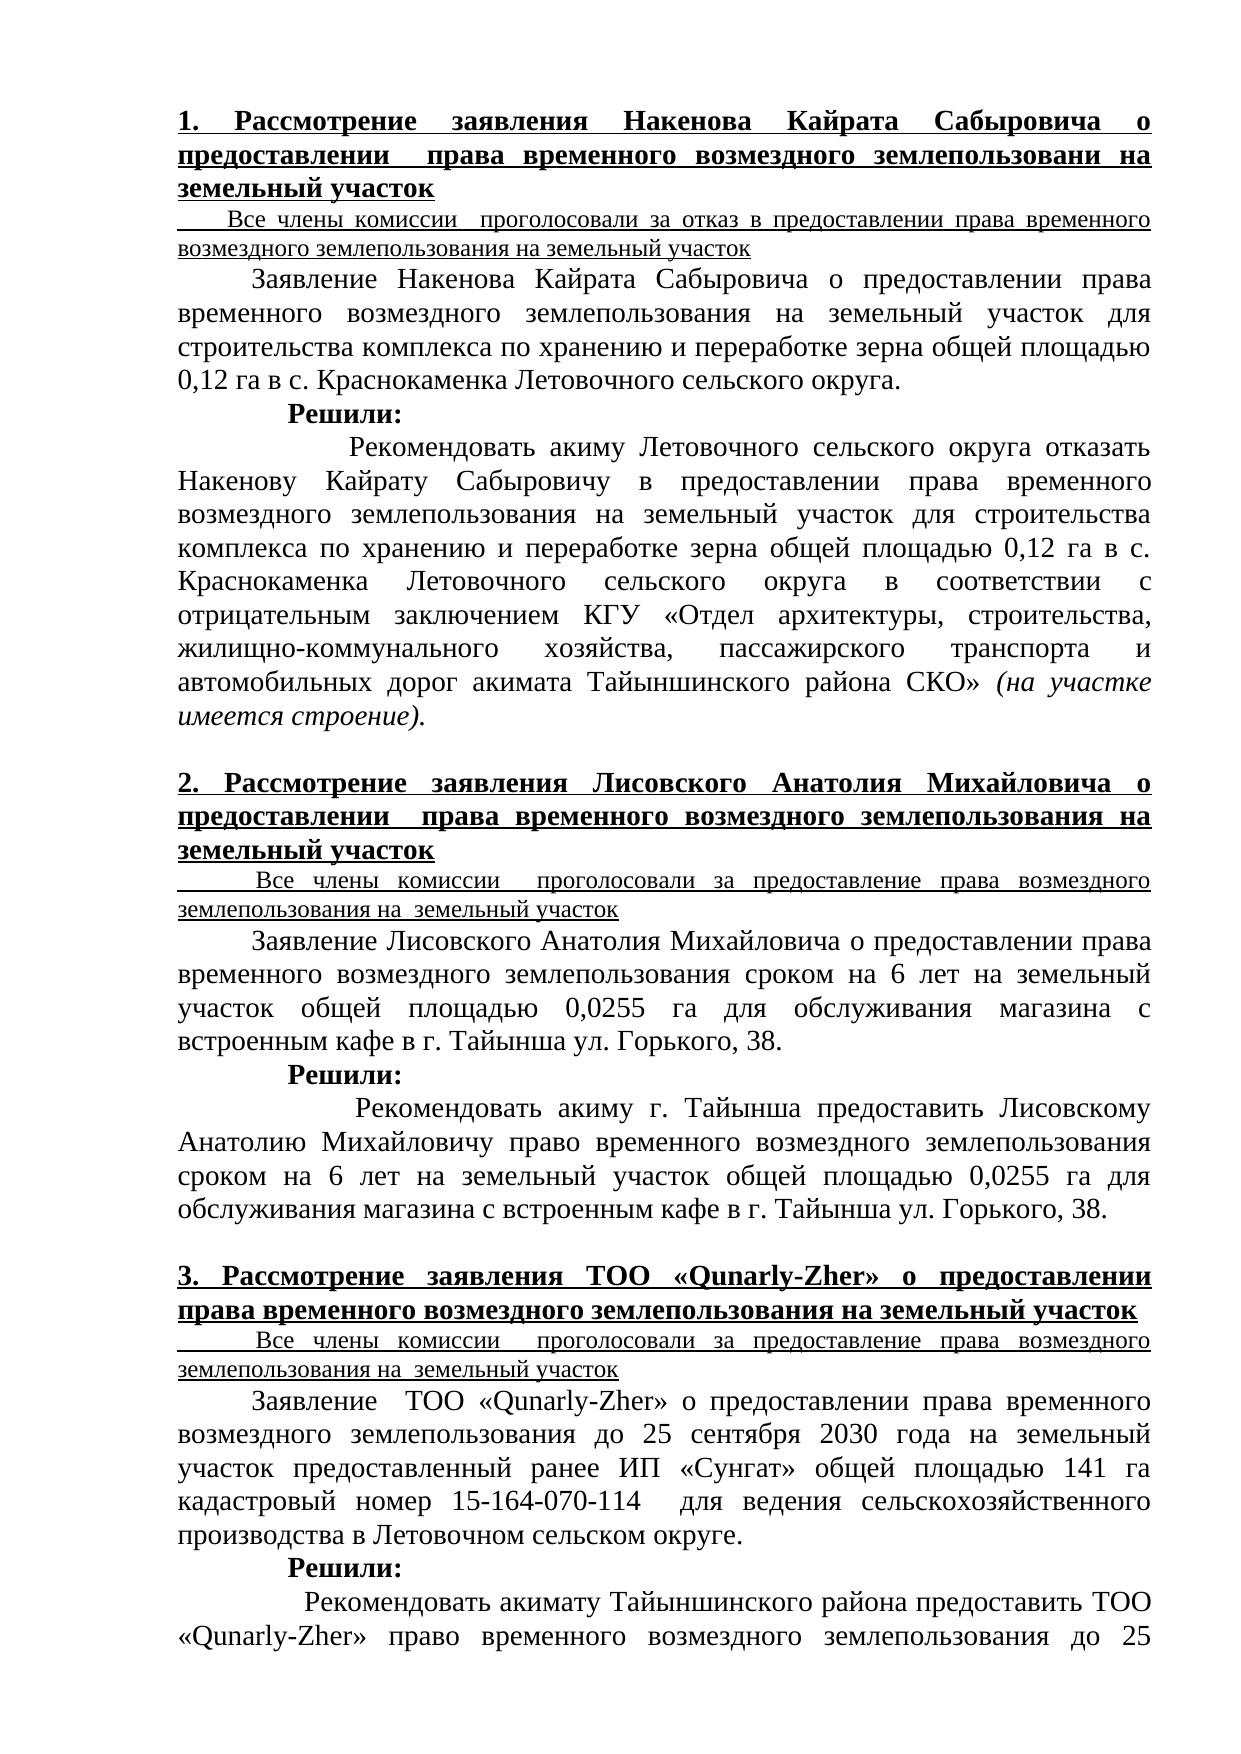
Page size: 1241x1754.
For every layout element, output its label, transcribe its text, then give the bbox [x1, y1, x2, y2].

text Рекомендовать акиму г. Тайынша предоставить Лисовскому Анатолию Михайловичу право временного возмездного землепользования сроком на 6 лет на земельный участок общей площадью 0,0255 га для обслуживания магазина с встроенным кафе в г. Тайынша ул. Горького, 38. [177, 1091, 1152, 1225]
text Рекомендовать акиму Летовочного сельского округа отказать Накенову Кайрату Сабыровичу в предоставлении права временного возмездного землепользования на земельный участок для строительства комплекса по хранению и переработке зерна общей площадью 0,12 га в с. Краснокаменка Летовочного сельского округа в соответствии с отрицательным заключением КГУ «Отдел архитектуры, строительства, жилищно-коммунального хозяйства, пассажирского транспорта и автомобильных дорог акимата Тайыншинского района СКО» (на участке имеется строение). [177, 429, 1152, 731]
text 2. Рассмотрение заявления Лисовского Анатолия Михайловича о предоставлении права временного возмездного землепользования на земельный участок [177, 828, 1152, 865]
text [177, 1584, 1152, 1651]
text 1. Рассмотрение заявления Накенова Кайрата Сабыровича о предоставлении права временного возмездного землепользовани на земельный участок [177, 103, 1152, 133]
text Заявление ТОО «Qunarly-Zher» о предоставлении права временного возмездного землепользования до 25 сентября 2030 года на земельный участок предоставленный ранее ИП «Сунгат» общей площадью 141 га кадастровый номер 15-164-070-114 для ведения сельскохозяйственного производства в Летовочном сельском округе. [177, 1383, 1152, 1551]
text Все члены комиссии проголосовали за предоставление права возмездного землепользования на земельный участок [177, 1325, 1152, 1383]
text 2. Рассмотрение заявления Лисовского Анатолия Михайловича о предоставлении права временного возмездного землепользования на земельный участок [177, 795, 1152, 827]
text Решили: [177, 1057, 1152, 1091]
text 3. Рассмотрение заявления ТОО «Qunarly-Zher» о предоставлении права временного возмездного землепользования на земельный участок [177, 1258, 1152, 1287]
text 3. Рассмотрение заявления ТОО «Qunarly-Zher» о предоставлении права временного возмездного землепользования на земельный участок [177, 1289, 1152, 1325]
text 1. Рассмотрение заявления Накенова Кайрата Сабыровича о предоставлении права временного возмездного землепользовани на земельный участок [177, 134, 1152, 166]
text 2. Рассмотрение заявления Лисовского Анатолия Михайловича о предоставлении права временного возмездного землепользования на земельный участок [177, 765, 1152, 794]
text Решили: [177, 396, 1152, 429]
text Решили: [177, 1551, 1152, 1584]
text 1. Рассмотрение заявления Накенова Кайрата Сабыровича о предоставлении права временного возмездного землепользовани на земельный участок [177, 167, 1152, 204]
text Заявление Лисовского Анатолия Михайловича о предоставлении права временного возмездного землепользования сроком на 6 лет на земельный участок общей площадью 0,0255 га для обслуживания магазина с встроенным кафе в г. Тайынша ул. Горького, 38. [177, 923, 1152, 1057]
text Все члены комиссии проголосовали за отказ в предоставлении права временного возмездного землепользования на земельный участок [177, 204, 1152, 262]
text Все члены комиссии проголосовали за предоставление права возмездного землепользования на земельный участок [177, 865, 1152, 923]
text Заявление Накенова Кайрата Сабыровича о предоставлении права временного возмездного землепользования на земельный участок для строительства комплекса по хранению и переработке зерна общей площадью 0,12 га в с. Краснокаменка Летовочного сельского округа. [177, 262, 1152, 396]
